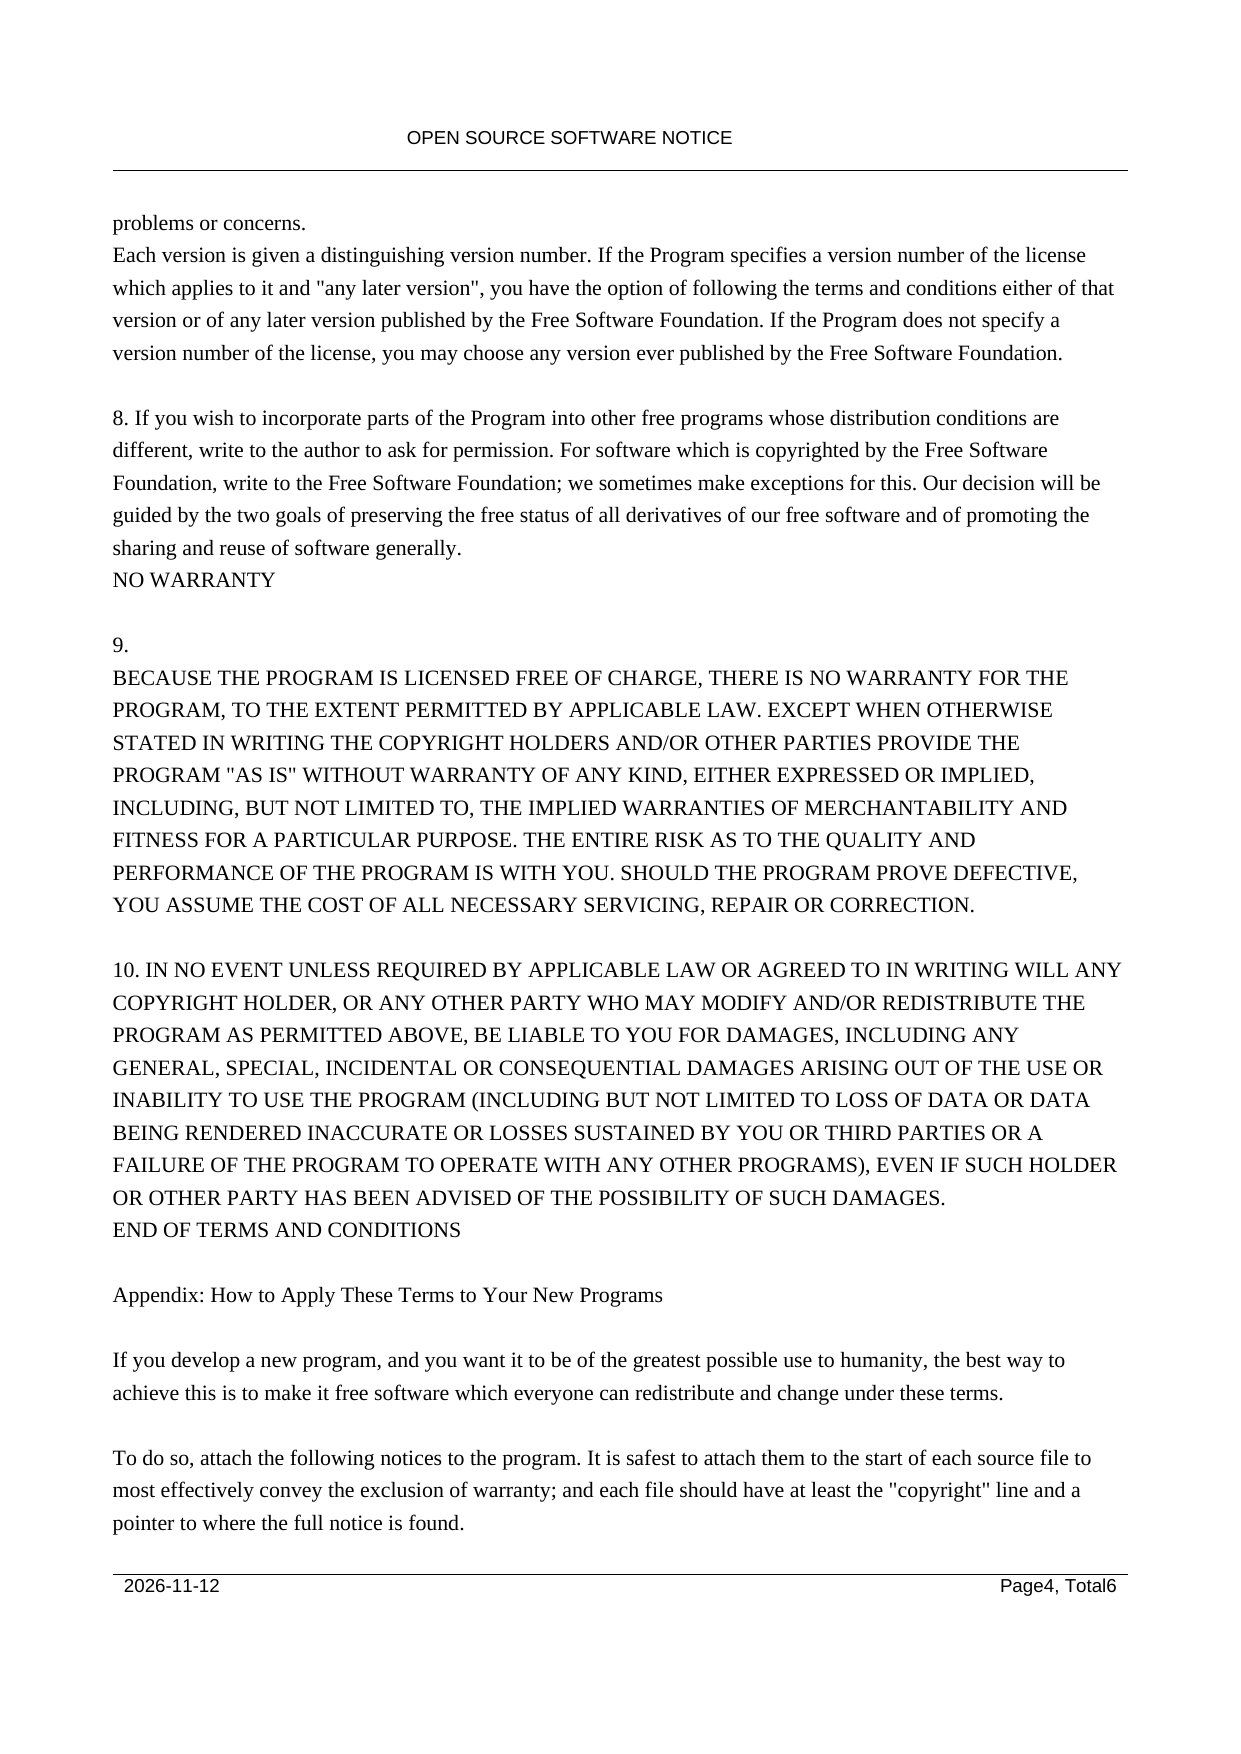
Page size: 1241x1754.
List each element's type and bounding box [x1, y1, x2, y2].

text [112, 206, 1128, 1539]
